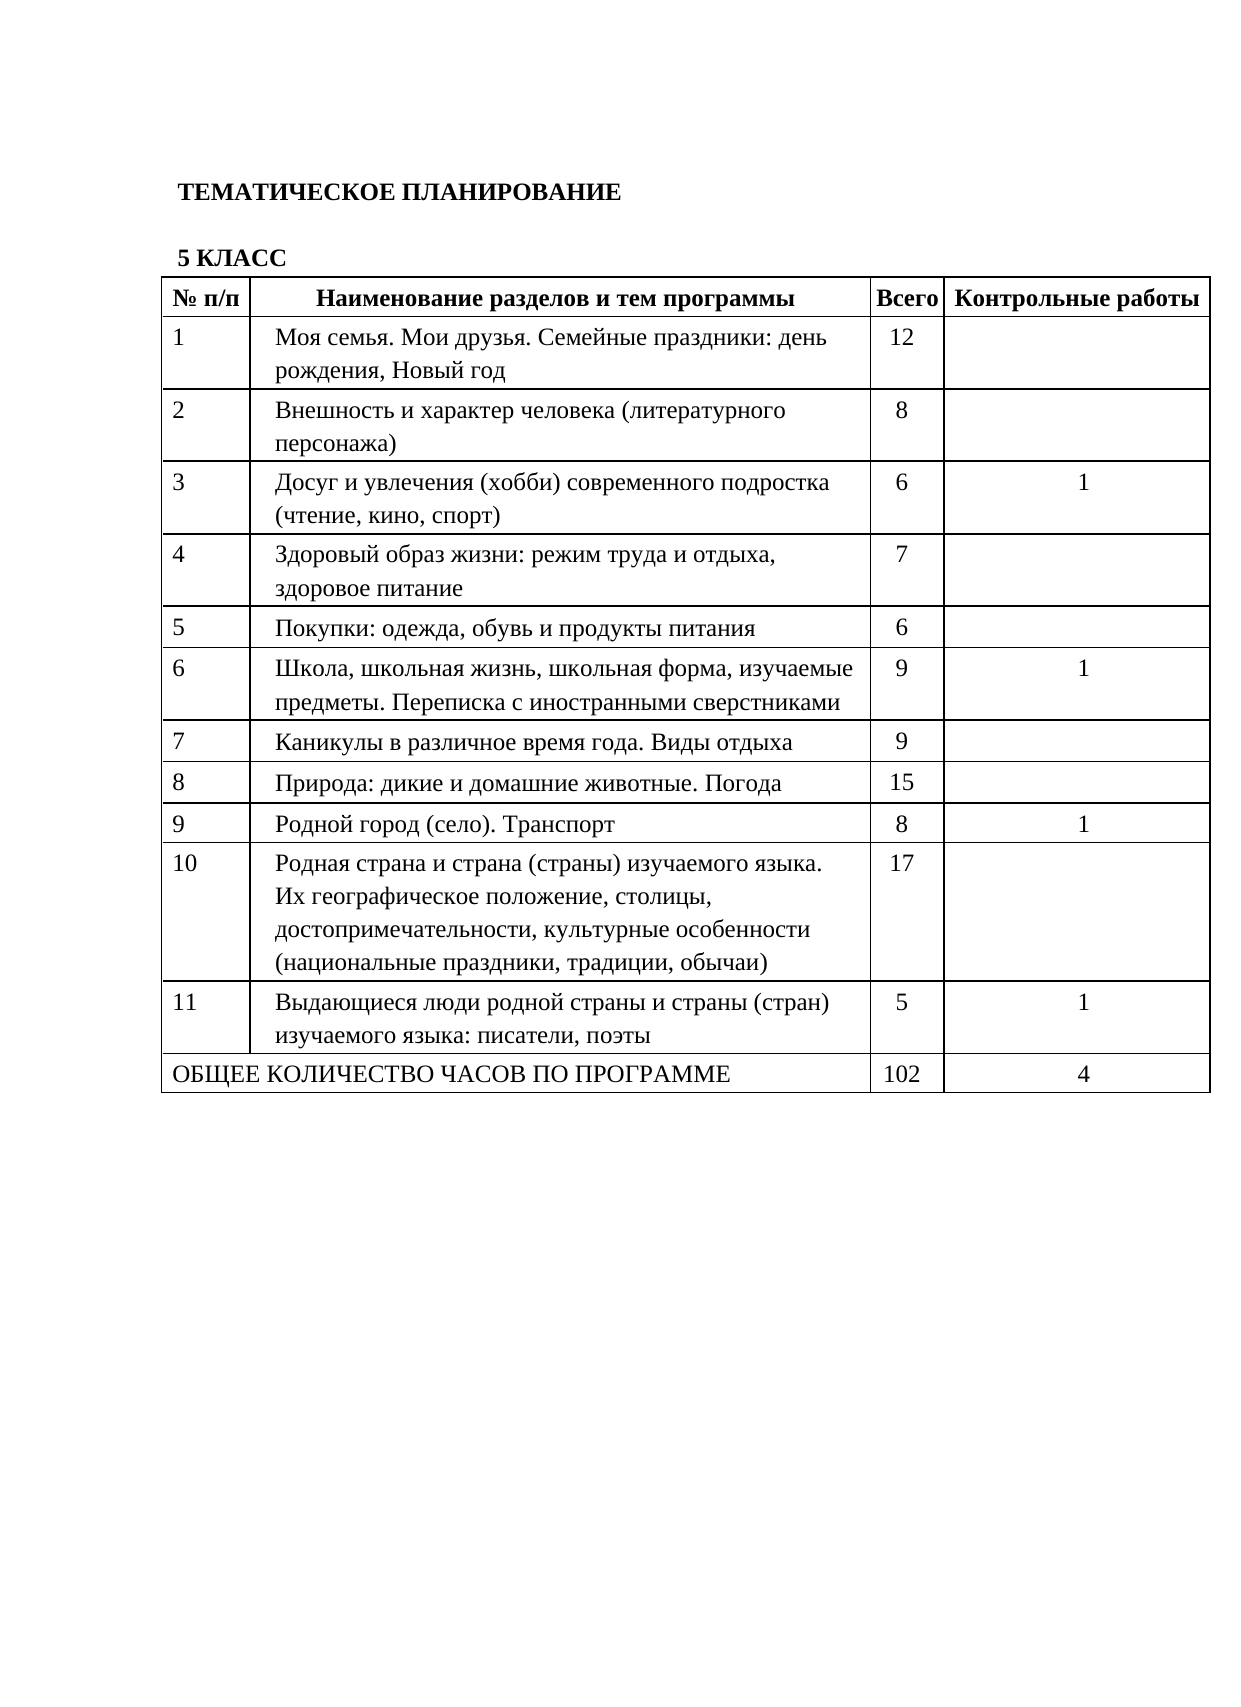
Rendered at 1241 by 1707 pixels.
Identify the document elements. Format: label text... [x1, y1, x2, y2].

table_cell ОБЩЕЕ КОЛИЧЕСТВО ЧАСОВ ПО ПРОГРАММЕ [162, 1054, 870, 1092]
table_cell [945, 390, 1209, 460]
table_cell 102 [871, 1054, 943, 1092]
table_cell 15 [871, 762, 943, 802]
table_cell [945, 843, 1209, 980]
table_header Наименование разделов и тем программы [251, 278, 870, 316]
table_cell 2 [162, 389, 249, 460]
table_cell Школа, школьная жизнь, школьная форма, изучаемые предметы. Переписка с иностранными сверстниками [251, 648, 870, 719]
table_cell 5 [871, 982, 943, 1052]
table_cell 7 [871, 535, 943, 605]
table_cell [945, 721, 1209, 761]
table_cell 9 [162, 803, 249, 842]
table_cell 1 [945, 982, 1209, 1052]
table_cell 6 [162, 648, 249, 719]
table_cell 4 [945, 1054, 1209, 1092]
table_cell Выдающиеся люди родной страны и страны (стран) изучаемого языка: писатели, поэты [251, 982, 870, 1052]
table_cell 6 [871, 462, 943, 533]
table_cell 7 [162, 720, 249, 761]
table_cell [945, 535, 1209, 605]
table_cell 12 [871, 317, 943, 388]
text ТЕМАТИЧЕСКОЕ ПЛАНИРОВАНИЕ [177, 177, 1122, 206]
table_cell Родной город (село). Транспорт [251, 804, 870, 842]
table_header Всего [871, 278, 943, 316]
table_cell 11 [162, 981, 249, 1052]
table_cell 10 [162, 843, 249, 980]
table_cell Покупки: одежда, обувь и продукты питания [251, 607, 870, 647]
table_cell 1 [945, 462, 1209, 533]
table_cell 1 [945, 648, 1209, 719]
table_cell Родная страна и страна (страны) изучаемого языка. Их географическое положение, столицы, достопримечательности, культурные особенности (национальные праздники, традиции, обычаи) [251, 843, 870, 980]
table_cell Здоровый образ жизни: режим труда и отдыха, здоровое питание [251, 535, 870, 605]
table_cell 9 [871, 648, 943, 719]
table_cell Моя семья. Мои друзья. Семейные праздники: день рождения, Новый год [251, 317, 870, 388]
table_cell Каникулы в различное время года. Виды отдыха [251, 721, 870, 761]
table_cell 1 [162, 317, 249, 388]
table_cell 1 [945, 804, 1209, 842]
table_cell 5 [162, 606, 249, 647]
table_cell 8 [871, 804, 943, 842]
table_header Контрольные работы [945, 278, 1209, 316]
table_cell 9 [871, 721, 943, 761]
table_cell [945, 762, 1209, 802]
table_cell Природа: дикие и домашние животные. Погода [251, 762, 870, 802]
table_cell 8 [871, 390, 943, 460]
table_cell [945, 607, 1209, 647]
table_cell 8 [162, 762, 249, 802]
table_cell 3 [162, 461, 249, 533]
table_cell [945, 317, 1209, 388]
table_header № п/п [162, 278, 249, 316]
table_cell 4 [162, 534, 249, 605]
table_cell Досуг и увлечения (хобби) современного подростка (чтение, кино, спорт) [251, 462, 870, 533]
table_cell 6 [871, 607, 943, 647]
text 5 КЛАСС [177, 243, 1122, 272]
table_cell Внешность и характер человека (литературного персонажа) [251, 390, 870, 460]
table_cell 17 [871, 843, 943, 980]
